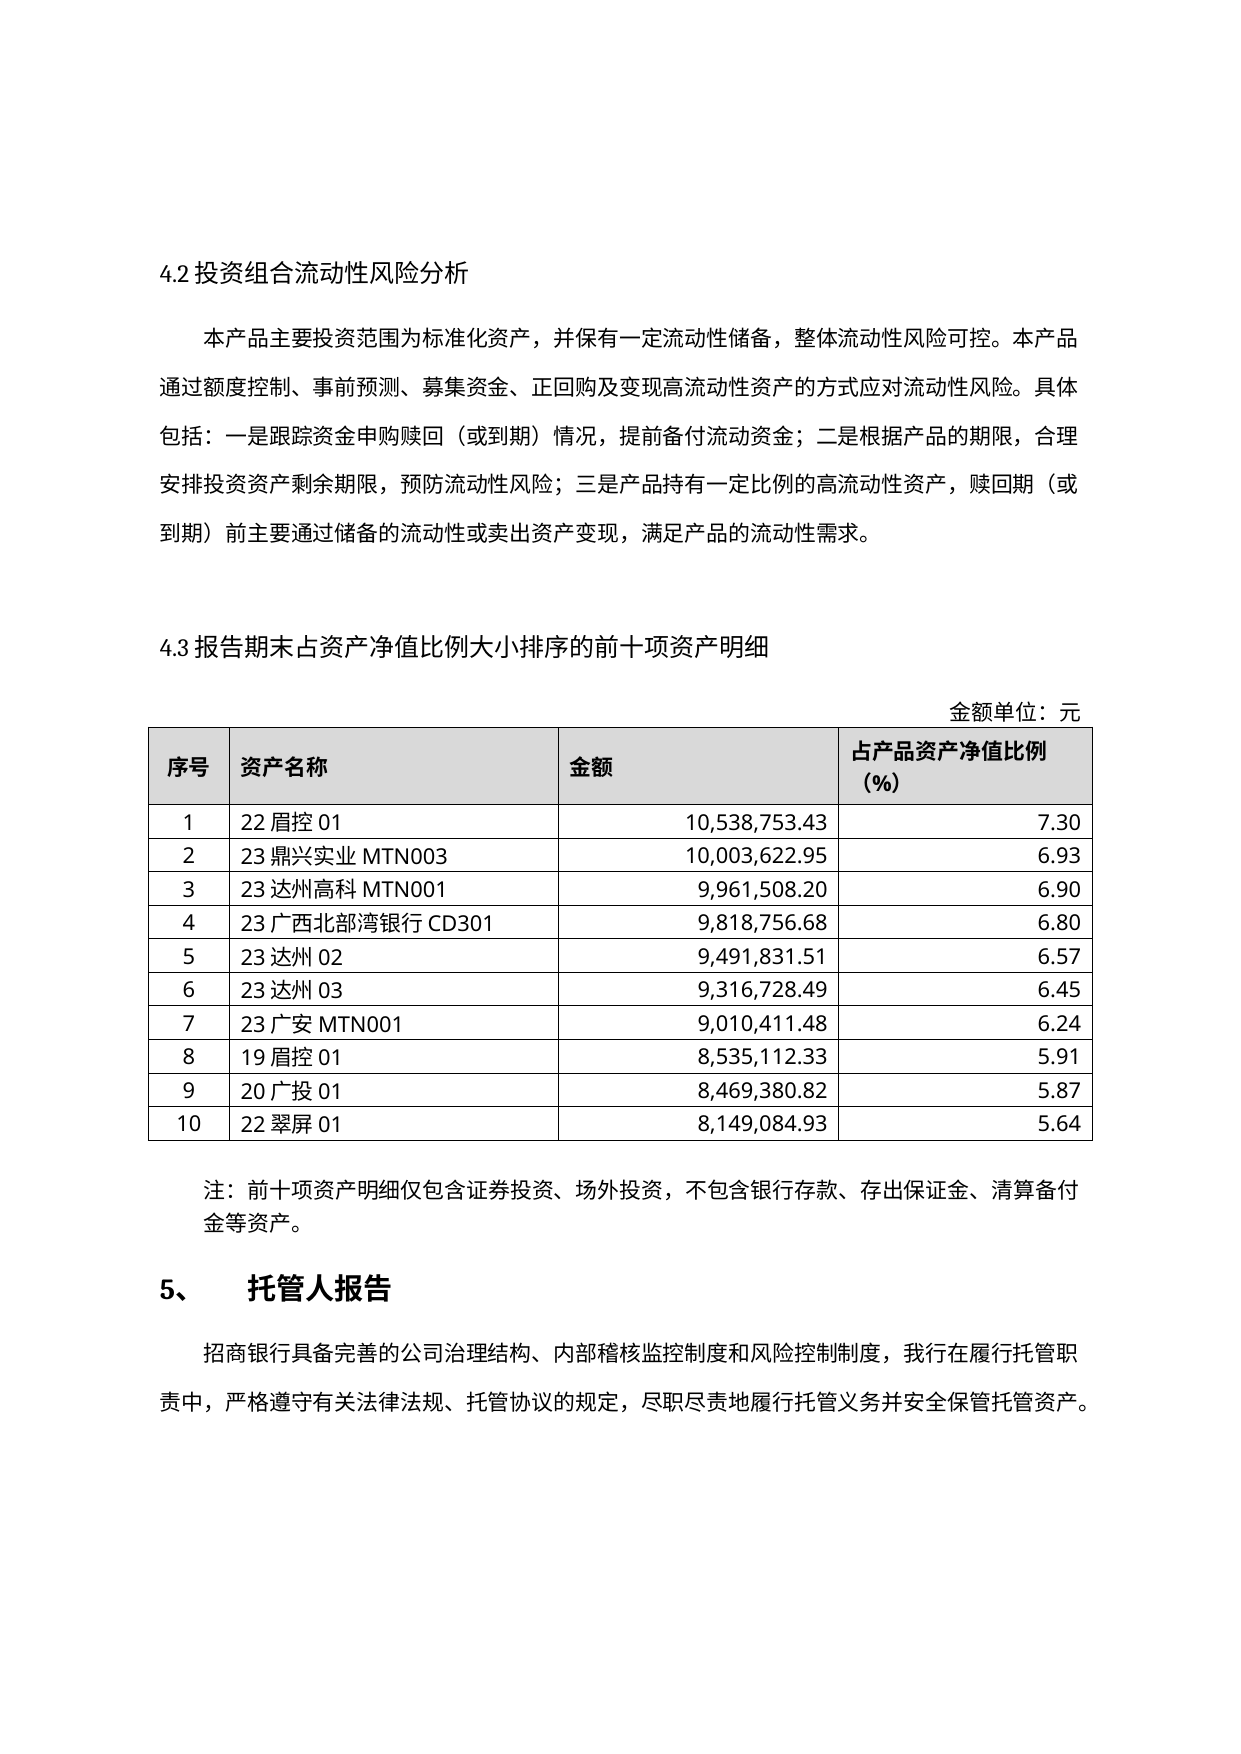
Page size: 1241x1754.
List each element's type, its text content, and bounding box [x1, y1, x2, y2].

table_cell 10,003,622.95 [559, 839, 838, 871]
table_header 占产品资产净值比例（%） [839, 728, 1092, 804]
table_cell 23广西北部湾银行CD301 [230, 906, 558, 938]
table_cell 19眉控01 [230, 1040, 558, 1072]
table_cell 6.57 [839, 939, 1092, 972]
table_cell 6 [149, 973, 229, 1005]
table_cell 7 [149, 1006, 229, 1039]
table_cell 8,469,380.82 [559, 1074, 838, 1106]
table_cell 3 [149, 872, 229, 905]
table_header 资产名称 [230, 728, 558, 804]
text 本产品主要投资范围为标准化资产，并保有一定流动性储备，整体流动性风险可控。本产品通过额度控制、事前预测、募集资金、正回购及变现高流动性资产的方式应对流动性风险。具体包括：一是跟踪资金申购赎回（或到期）情况，提前备付流动资金；二是根据产品的期限，合理安排投资资产剩余期限，预防流动性风险；三是产品持有一定比例的高流动性资产，赎回期（或到期）前主要通过储备的流动性或卖出资产变现，满足产品的流动性需求。 [159, 321, 1092, 548]
table_cell 22眉控01 [230, 805, 558, 838]
table_header 序号 [149, 728, 229, 804]
table_cell 23广安MTN001 [230, 1006, 558, 1039]
table_cell 6.80 [839, 906, 1092, 938]
table_cell 5.64 [839, 1107, 1092, 1139]
table_cell 9,491,831.51 [559, 939, 838, 972]
table_cell 5 [149, 939, 229, 972]
table_cell 6.45 [839, 973, 1092, 1005]
text 注：前十项资产明细仅包含证券投资、场外投资，不包含银行存款、存出保证金、清算备付金等资产。 [204, 1173, 1081, 1238]
table_cell 6.24 [839, 1006, 1092, 1039]
text 招商银行具备完善的公司治理结构、内部稽核监控制度和风险控制制度，我行在履行托管职责中，严格遵守有关法律法规、托管协议的规定，尽职尽责地履行托管义务并安全保管托管资产。 [159, 1336, 1092, 1417]
table_cell 8,535,112.33 [559, 1040, 838, 1072]
table_cell 23达州03 [230, 973, 558, 1005]
table_cell 5.87 [839, 1074, 1092, 1106]
table_cell 7.30 [839, 805, 1092, 838]
table_cell 9 [149, 1074, 229, 1106]
table_cell 5.91 [839, 1040, 1092, 1072]
table_cell 23鼎兴实业MTN003 [230, 839, 558, 871]
table_cell 10 [149, 1107, 229, 1139]
table_cell 22翠屏01 [230, 1107, 558, 1139]
table_cell 2 [149, 839, 229, 871]
table_cell 8,149,084.93 [559, 1107, 838, 1139]
text 金额单位：元 [159, 694, 1081, 727]
table_cell 8 [149, 1040, 229, 1072]
table_header 金额 [559, 728, 838, 804]
title 托管人报告 [159, 1254, 1081, 1319]
table_cell 9,818,756.68 [559, 906, 838, 938]
table_cell 10,538,753.43 [559, 805, 838, 838]
table_cell 23达州02 [230, 939, 558, 972]
table_cell 1 [149, 805, 229, 838]
title 报告期末占资产净值比例大小排序的前十项资产明细 [159, 613, 1081, 678]
title 投资组合流动性风险分析 [159, 239, 1081, 304]
table_cell 6.93 [839, 839, 1092, 871]
table_cell 23达州高科MTN001 [230, 872, 558, 905]
table_cell 9,961,508.20 [559, 872, 838, 905]
table_cell 9,010,411.48 [559, 1006, 838, 1039]
table_cell 20广投01 [230, 1074, 558, 1106]
table_cell 6.90 [839, 872, 1092, 905]
table_cell 9,316,728.49 [559, 973, 838, 1005]
table_cell 4 [149, 906, 229, 938]
